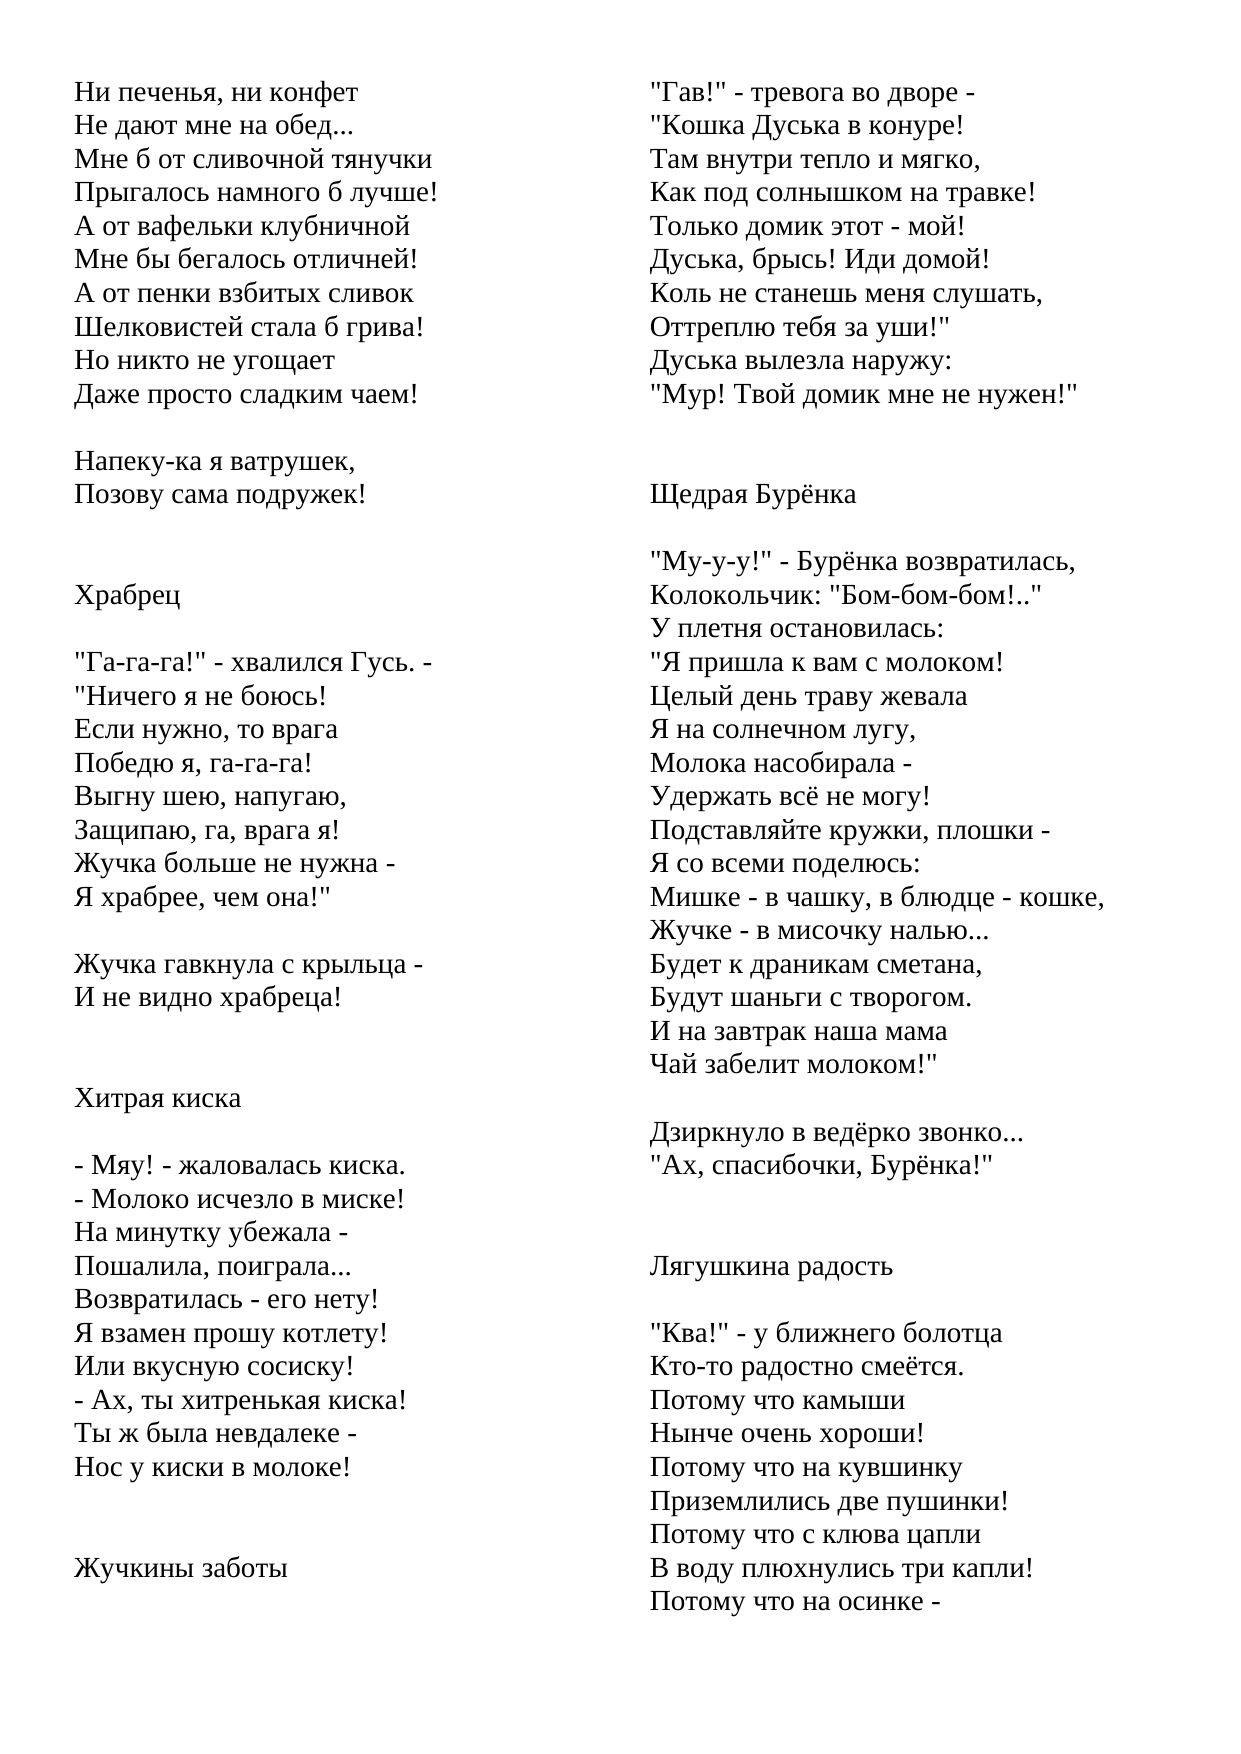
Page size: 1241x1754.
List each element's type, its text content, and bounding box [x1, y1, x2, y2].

text "Ничего я не боюсь! [74, 678, 576, 711]
text Мишке - в чашку, в блюдце - кошке, [649, 879, 1152, 912]
text Дзиркнуло в ведёрко звонко... [649, 1114, 1152, 1147]
text Будут шаньги с творогом. [649, 979, 1152, 1013]
text Приземлились две пушинки! [649, 1483, 1152, 1516]
text Лягушкина радость [649, 1248, 1152, 1281]
text На минутку убежала - [74, 1214, 576, 1248]
text "Му-у-у!" - Бурёнка возвратилась, [649, 543, 1152, 577]
text Как под солнышком на травке! [649, 174, 1152, 208]
text Не дают мне на обед... [74, 107, 576, 141]
text У плетня остановилась: [649, 611, 1152, 644]
text Возвратилась - его нету! [74, 1281, 576, 1315]
text Но никто не угощает [74, 342, 576, 376]
text Подставляйте кружки, плошки - [649, 812, 1152, 845]
text Удержать всё не могу! [649, 778, 1152, 812]
text Коль не станешь меня слушать, [649, 275, 1152, 309]
text Целый день траву жевала [649, 678, 1152, 711]
text Жучка гавкнула с крыльца - [74, 946, 576, 979]
text "Кошка Дуська в конуре! [649, 107, 1152, 141]
text Ты ж была невдалеке - [74, 1416, 576, 1449]
text Колокольчик: "Бом-бом-бом!.." [649, 577, 1152, 611]
text "Я пришла к вам с молоком! [649, 644, 1152, 678]
text Я на солнечном лугу, [649, 711, 1152, 745]
text Жучке - в мисочку налью... [649, 912, 1152, 946]
text Потому что камыши [649, 1382, 1152, 1416]
text Хитрая киска [74, 1080, 576, 1114]
text Чай забелит молоком!" [649, 1047, 1152, 1080]
text Напеку-ка я ватрушек, [74, 443, 576, 476]
text Потому что на осинке - [649, 1583, 1152, 1617]
text Победю я, га-га-га! [74, 745, 576, 778]
text Шелковистей стала б грива! [74, 309, 576, 342]
text "Ах, спасибочки, Бурёнка!" [649, 1147, 1152, 1181]
text Мне б от сливочной тянучки [74, 141, 576, 174]
text Там внутри тепло и мягко, [649, 141, 1152, 174]
text Я взамен прошу котлету! [74, 1315, 576, 1348]
text Даже просто сладким чаем! [74, 376, 576, 409]
text "Гав!" - тревога во дворе - [649, 74, 1152, 107]
text А от пенки взбитых сливок [74, 275, 576, 309]
text "Мур! Твой домик мне не нужен!" [649, 376, 1152, 409]
text Потому что с клюва цапли [649, 1516, 1152, 1550]
text Защипаю, га, врага я! [74, 812, 576, 845]
text Пошалила, поиграла... [74, 1248, 576, 1281]
text Жучкины заботы [74, 1550, 576, 1583]
text "Га-га-га!" - хвалился Гусь. - [74, 644, 576, 678]
text Прыгалось намного б лучше! [74, 174, 576, 208]
text Дуська, брысь! Иди домой! [649, 242, 1152, 275]
text Или вкусную сосиску! [74, 1348, 576, 1382]
text Мне бы бегалось отличней! [74, 242, 576, 275]
text Выгну шею, напугаю, [74, 778, 576, 812]
text Жучка больше не нужна - [74, 845, 576, 879]
text Дуська вылезла наружу: [649, 342, 1152, 376]
text И на завтрак наша мама [649, 1013, 1152, 1047]
text Если нужно, то врага [74, 711, 576, 745]
text Молока насобирала - [649, 745, 1152, 778]
text Только домик этот - мой! [649, 208, 1152, 242]
text Позову сама подружек! [74, 476, 576, 510]
text Храбрец [74, 577, 576, 611]
text В воду плюхнулись три капли! [649, 1550, 1152, 1583]
text Нос у киски в молоке! [74, 1449, 576, 1483]
text Я храбрее, чем она!" [74, 879, 576, 912]
text Щедрая Бурёнка [649, 476, 1152, 510]
text А от вафельки клубничной [74, 208, 576, 242]
text Ни печенья, ни конфет [74, 74, 576, 107]
text Кто-то радостно смеётся. [649, 1348, 1152, 1382]
text Нынче очень хороши! [649, 1416, 1152, 1449]
text - Ах, ты хитренькая киска! [74, 1382, 576, 1416]
text И не видно храбреца! [74, 979, 576, 1013]
text Я со всеми поделюсь: [649, 845, 1152, 879]
text Оттреплю тебя за уши!" [649, 309, 1152, 342]
text "Ква!" - у ближнего болотца [649, 1315, 1152, 1348]
text - Молоко исчезло в миске! [74, 1181, 576, 1214]
text - Мяу! - жаловалась киска. [74, 1147, 576, 1181]
text Будет к драникам сметана, [649, 946, 1152, 979]
text Потому что на кувшинку [649, 1449, 1152, 1483]
